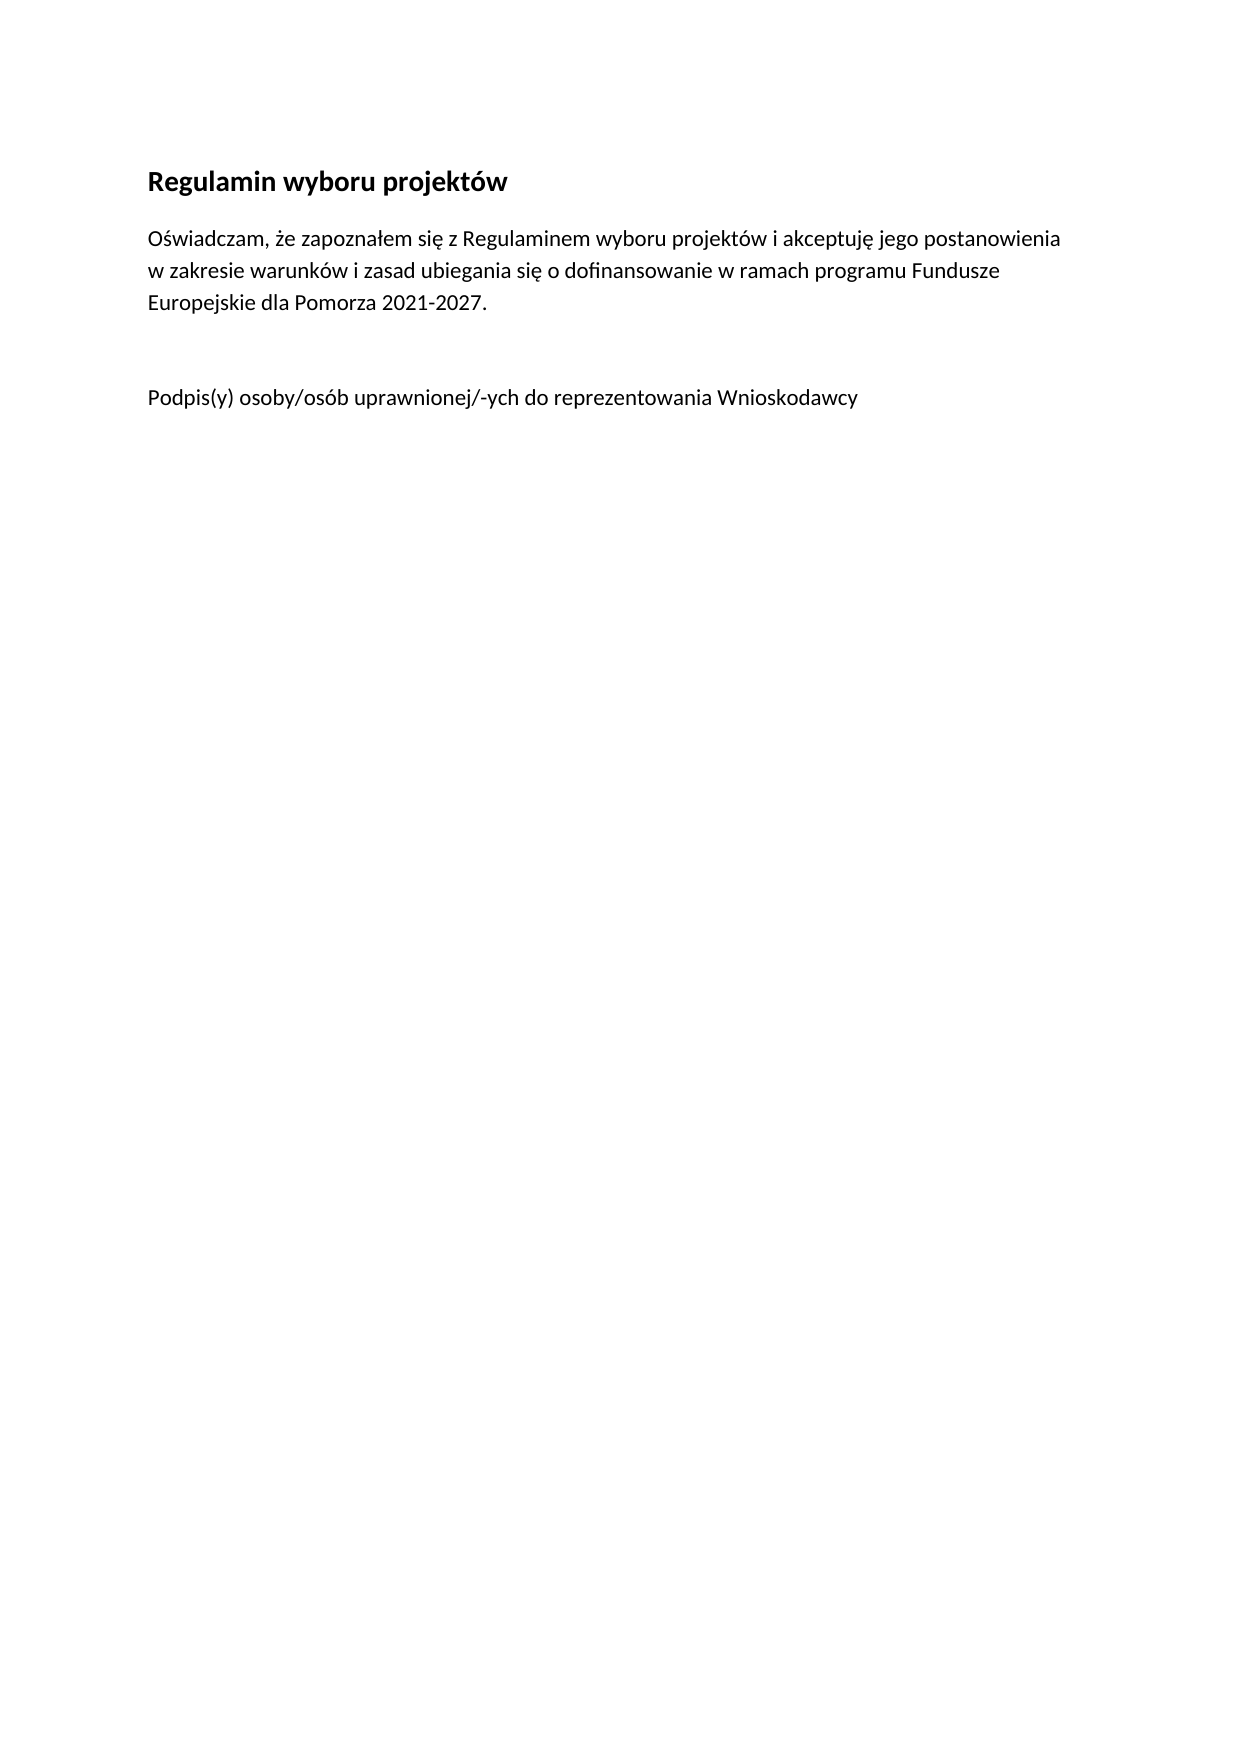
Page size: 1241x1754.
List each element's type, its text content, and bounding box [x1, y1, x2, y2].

text Podpis(y) osoby/osób uprawnionej/-ych do reprezentowania Wnioskodawcy [148, 383, 1092, 411]
subtitle Regulamin wyboru projektów [148, 163, 1092, 199]
text Oświadczam, że zapoznałem się z Regulaminem wyboru projektów i akceptuję jego postanowienia w zakresie warunków i zasad ubiegania się o dofinansowanie w ramach programu Fundusze Europejskie dla Pomorza 2021-2027. [148, 224, 1092, 316]
